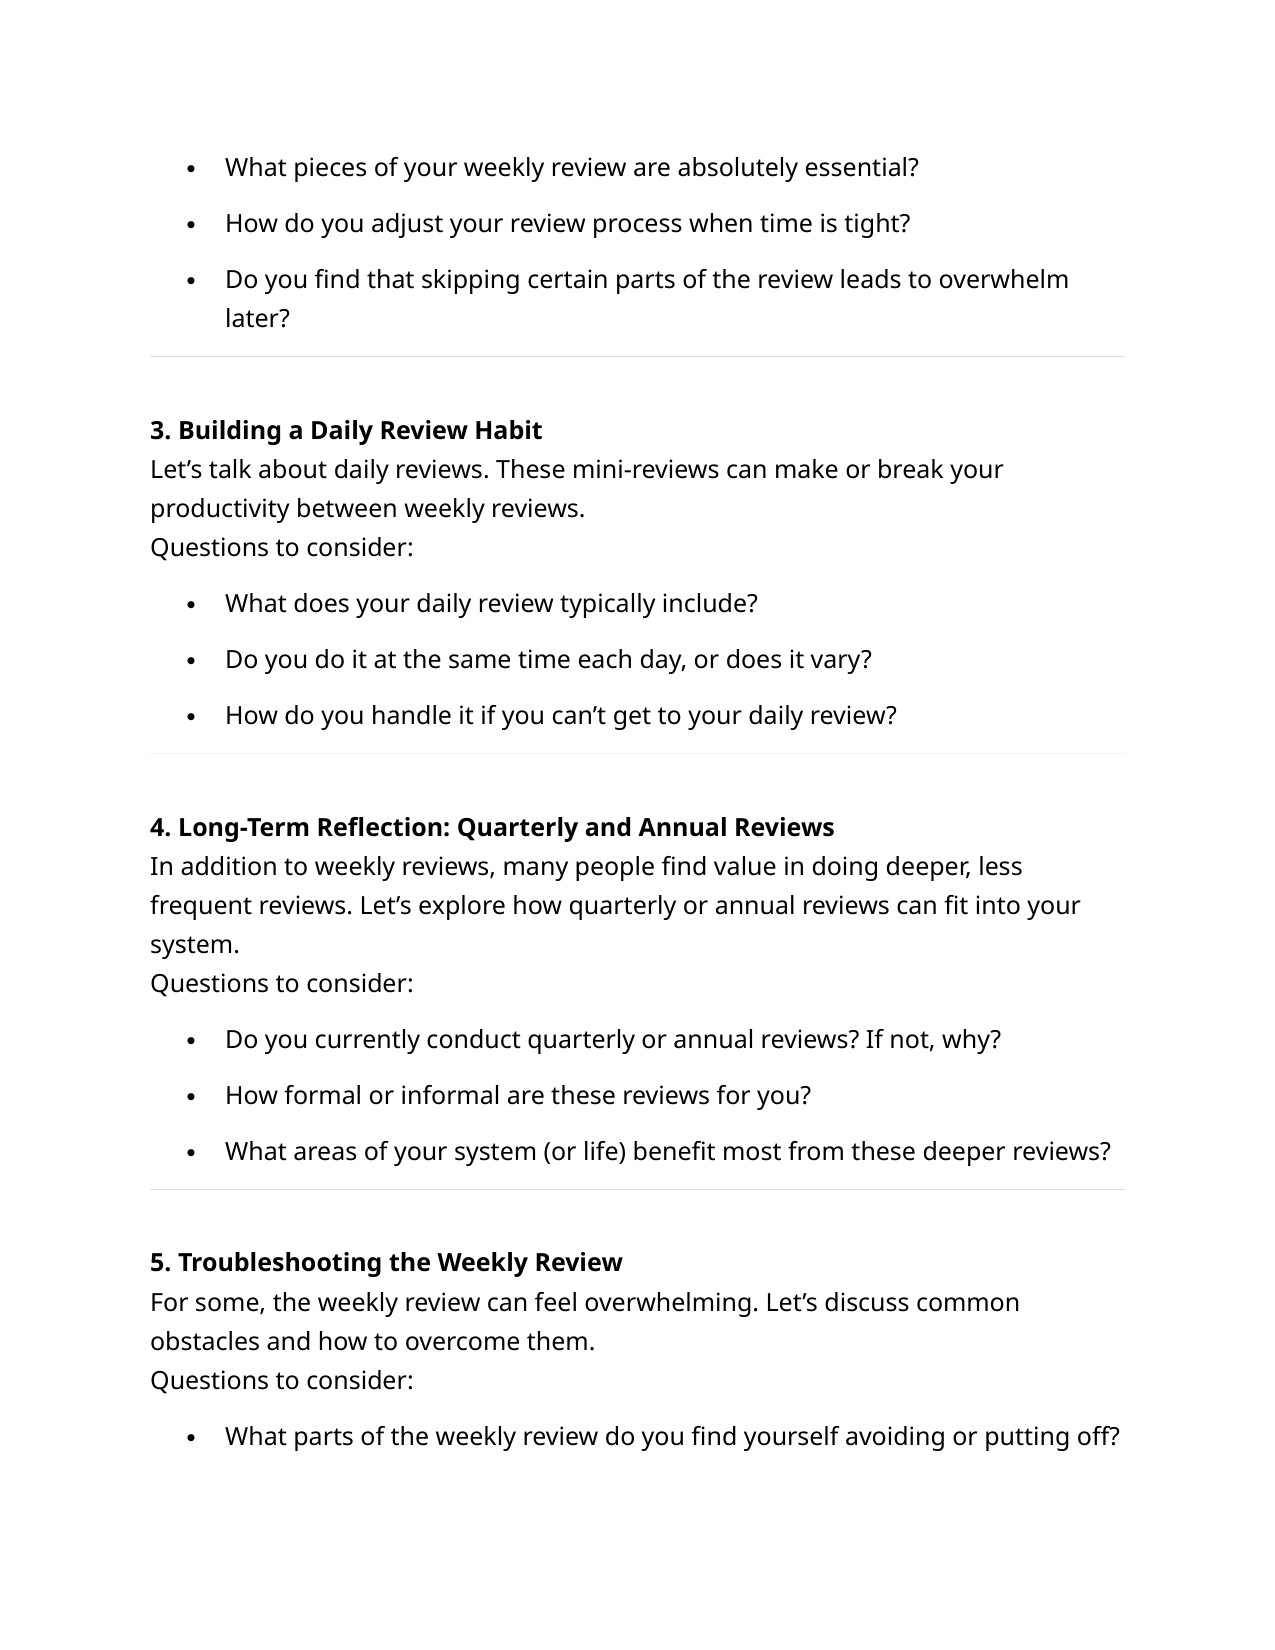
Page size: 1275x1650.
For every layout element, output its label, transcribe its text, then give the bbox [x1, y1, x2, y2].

list How do you adjust your review process when time is tight? [187, 206, 1125, 240]
list Do you do it at the same time each day, or does it vary? [187, 642, 1125, 676]
list What areas of your system (or life) benefit most from these deeper reviews? [187, 1133, 1125, 1167]
list What parts of the weekly review do you find yourself avoiding or putting off? [187, 1418, 1125, 1452]
list Do you find that skipping certain parts of the review leads to overwhelm later? [187, 262, 1125, 335]
list What pieces of your weekly review are absolutely essential? [187, 150, 1125, 184]
list How formal or informal are these reviews for you? [187, 1077, 1125, 1112]
text 3. Building a Daily Review Habit Let’s talk about daily reviews. These mini-reviews can make or break your productivity between weekly reviews. Questions to consider: [150, 412, 1125, 564]
list What does your daily review typically include? [187, 586, 1125, 620]
list Do you currently conduct quarterly or annual reviews? If not, why? [187, 1022, 1125, 1056]
text 4. Long-Term Reflection: Quarterly and Annual Reviews In addition to weekly reviews, many people find value in doing deeper, less frequent reviews. Let’s explore how quarterly or annual reviews can fit into your system. Questions to consider: [150, 809, 1125, 1000]
list How do you handle it if you can’t get to your daily review? [187, 697, 1125, 732]
text 5. Troubleshooting the Weekly Review For some, the weekly review can feel overwhelming. Let’s discuss common obstacles and how to overcome them. Questions to consider: [150, 1245, 1125, 1397]
